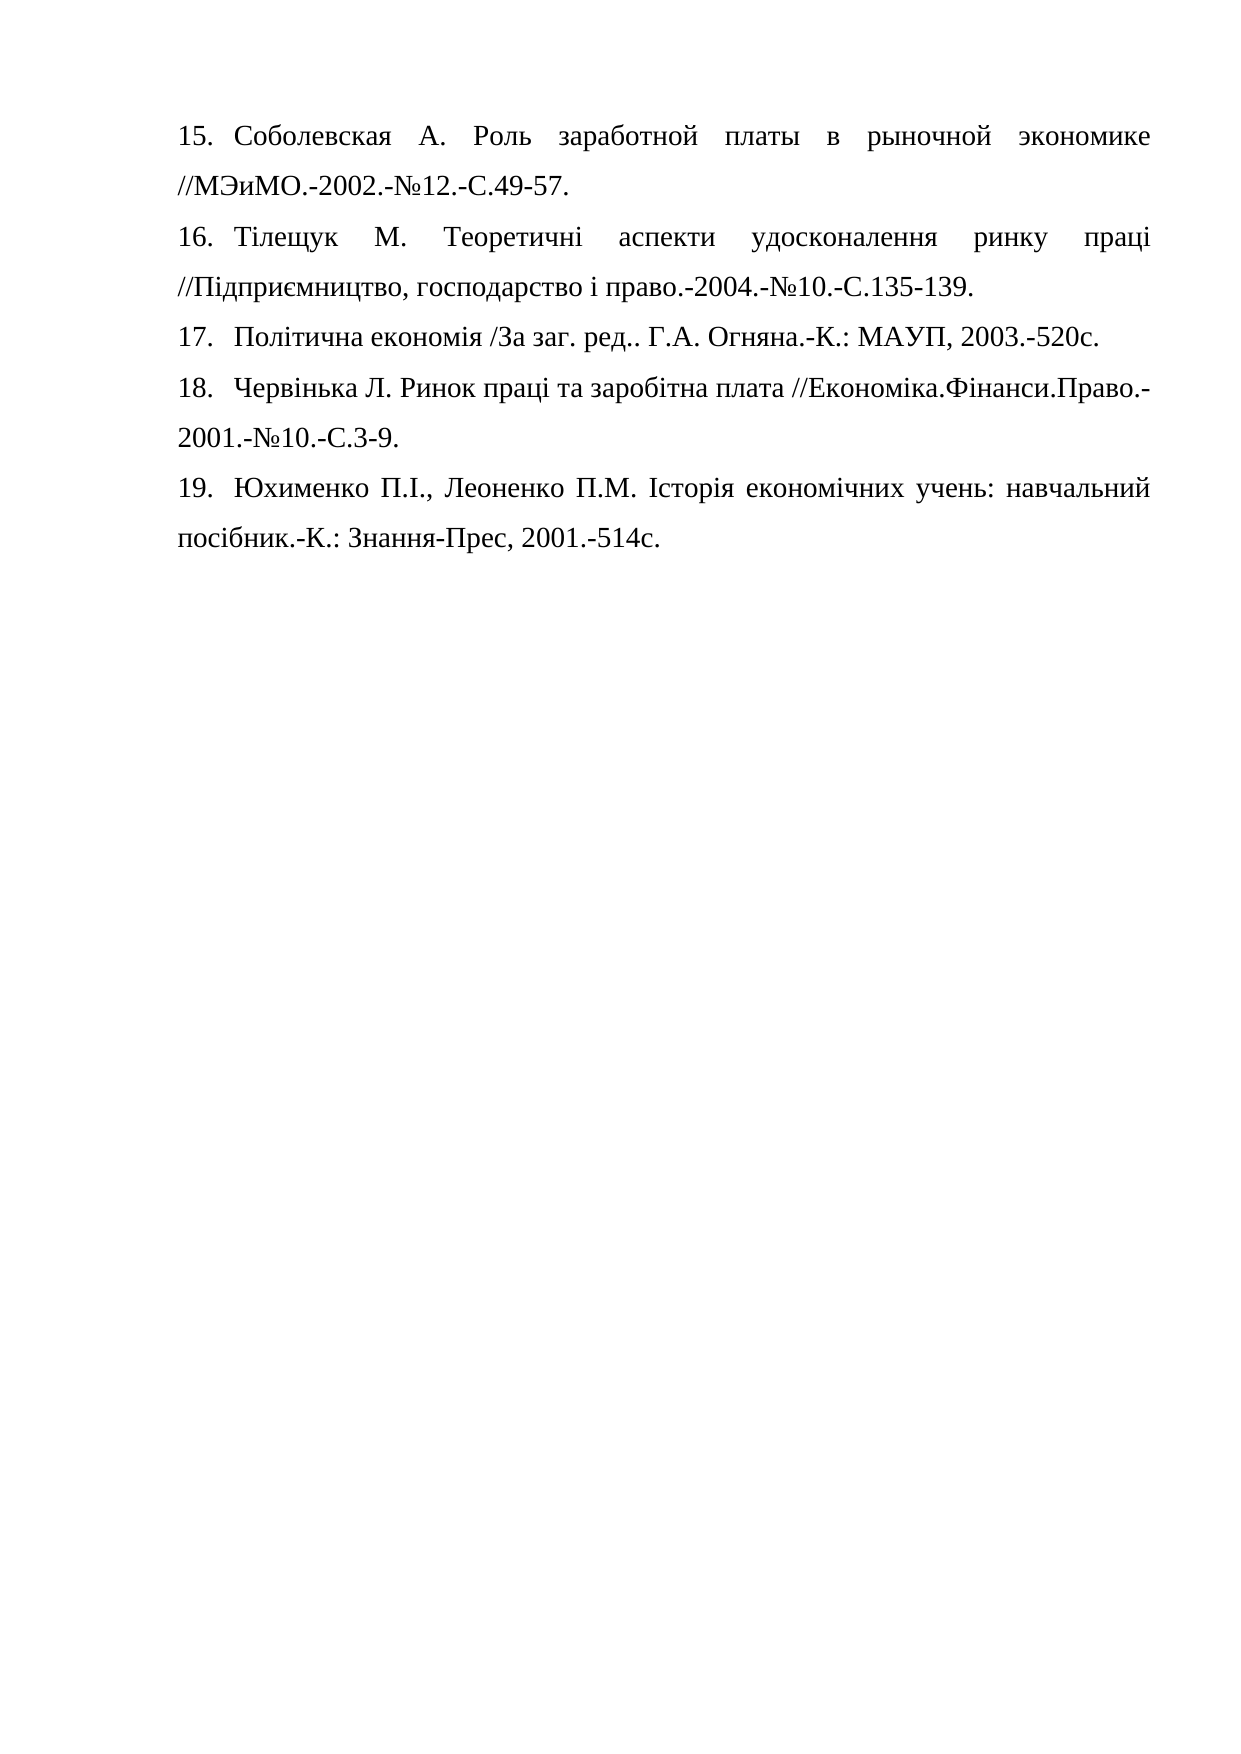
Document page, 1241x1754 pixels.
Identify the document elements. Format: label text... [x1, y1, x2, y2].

list Червінька Л. Ринок праці та заробітна плата //Економіка.Фінанси.Право.-2001.-№10.-С.3-9. [177, 370, 1152, 453]
list Тілещук М. Теоретичні аспекти удосконалення ринку праці //Підприємництво, господарство і право.-2004.-№10.-С.135-139. [177, 219, 1152, 303]
list Соболевская А. Роль заработной платы в рыночной экономике //МЭиМО.-2002.-№12.-С.49-57. [177, 118, 1152, 202]
list Юхименко П.І., Леоненко П.М. Історія економічних учень: навчальний посібник.-К.: Знання-Прес, 2001.-514с. [177, 470, 1152, 554]
list Політична економія /За заг. ред.. Г.А. Огняна.-К.: МАУП, 2003.-520с. [177, 319, 1152, 353]
